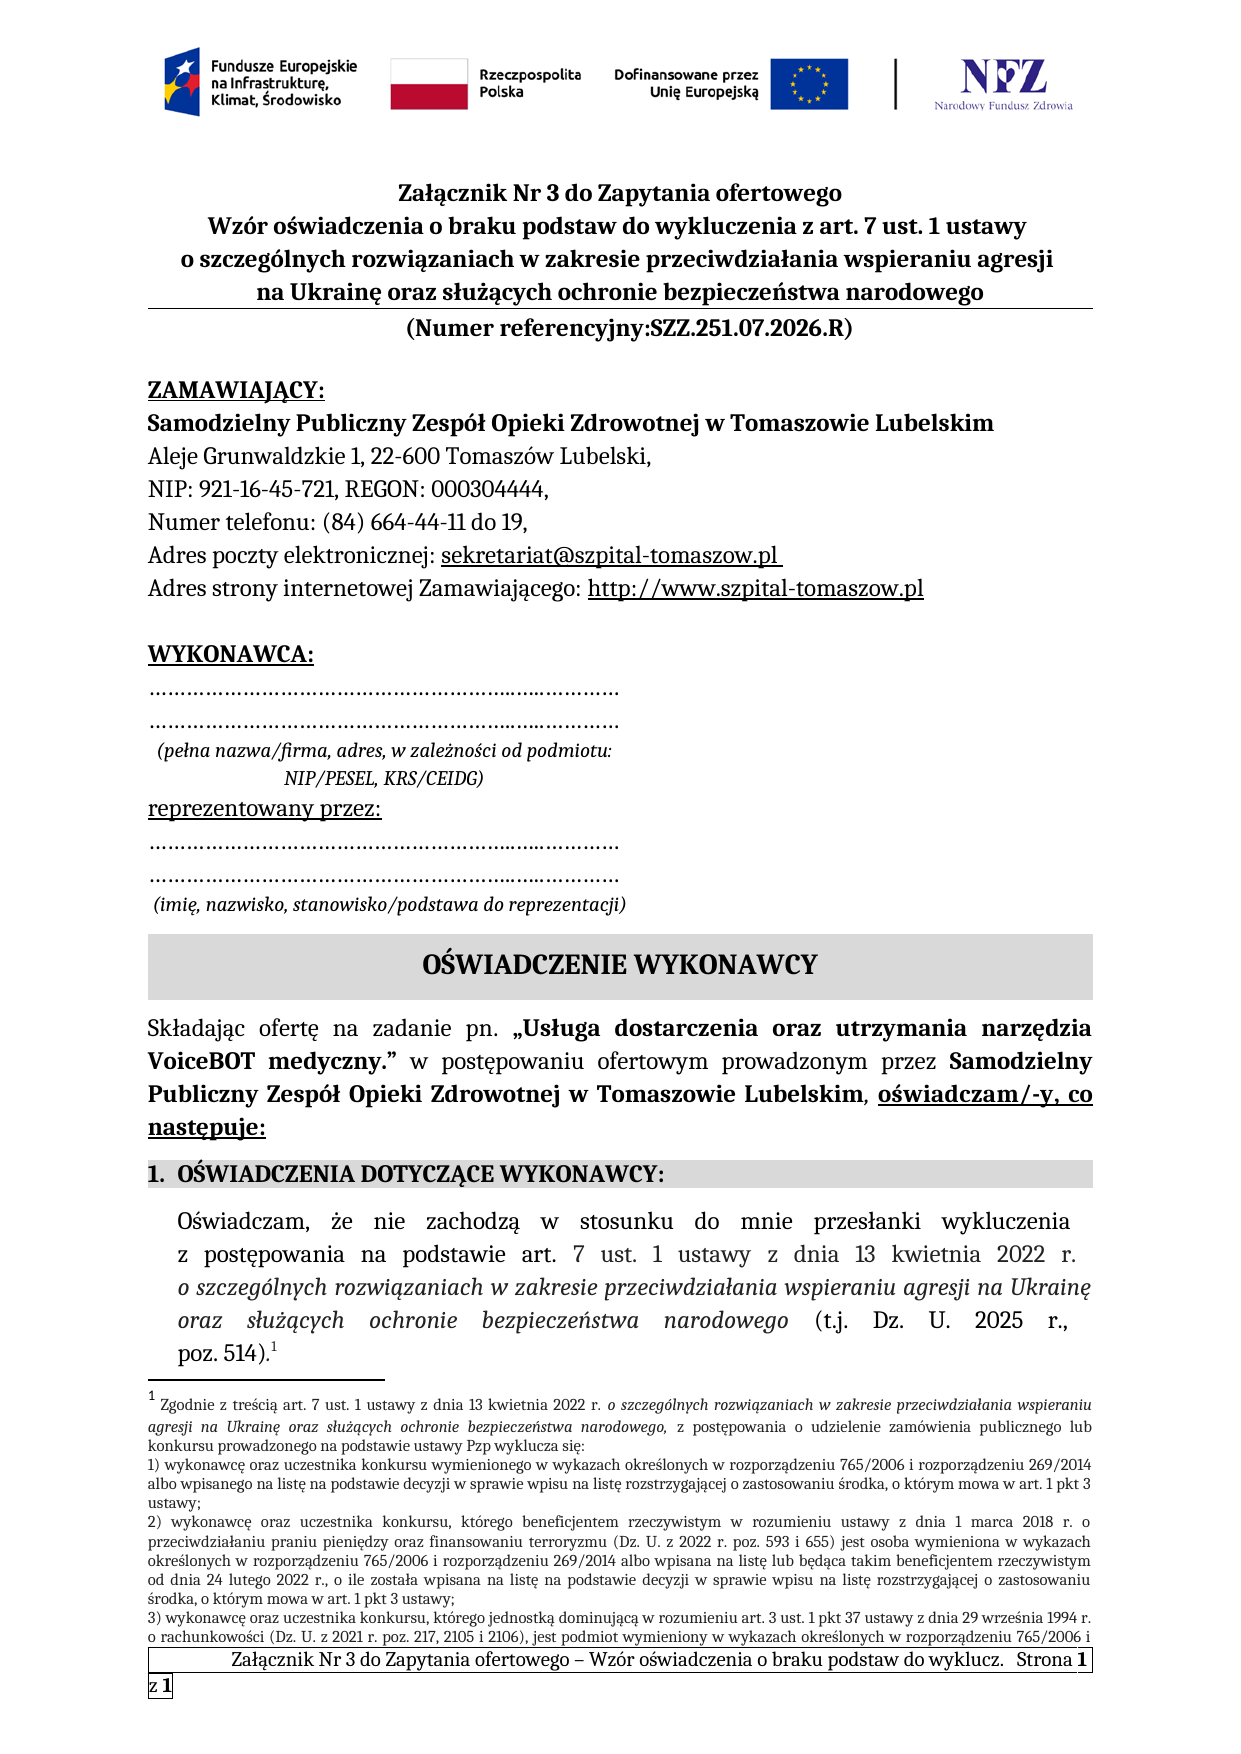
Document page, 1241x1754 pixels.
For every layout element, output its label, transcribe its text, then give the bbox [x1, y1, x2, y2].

table_header OŚWIADCZENIE WYKONAWCY [148, 934, 1093, 1000]
text …………………………………………………..…..………… [148, 827, 651, 856]
text …………………………………………………..…..………… [148, 706, 651, 734]
text Adres strony internetowej Zamawiającego: http://www.szpital-tomaszow.pl [148, 574, 1093, 602]
text (imię, nazwisko, stanowisko/podstawa do reprezentacji) [148, 893, 1093, 917]
text Składając ofertę na zadanie pn. „Usługa dostarczenia oraz utrzymania narzędzia VoiceBOT medyczny.” w postępowaniu ofertowym prowadzonym przez Samodzielny Publiczny Zespół Opieki Zdrowotnej w Tomaszowie Lubelskim, oświadczam/-y, co następuje: [148, 1014, 1093, 1142]
text Numer telefonu: (84) 664-44-11 do 19, [148, 508, 1093, 536]
text ZAMAWIAJĄCY: [148, 376, 1093, 404]
text (Numer referencyjny:SZZ.251.07.2026.R) [166, 314, 1093, 343]
text Aleje Grunwaldzkie 1, 22-600 Tomaszów Lubelski, [148, 442, 1093, 470]
text WYKONAWCA: [148, 640, 1093, 668]
text …………………………………………………..…..………… [148, 860, 651, 889]
text Załącznik Nr 3 do Zapytania ofertowego [148, 179, 1093, 207]
text …………………………………………………..…..………… [148, 673, 651, 702]
text reprezentowany przez: [148, 794, 1093, 823]
text Wzór oświadczenia o braku podstaw do wykluczenia z art. 7 ust. 1 ustawy o szczególnych rozwiązaniach w zakresie przeciwdziałania wspieraniu agresji na Ukrainę oraz służących ochronie bezpieczeństwa narodowego [148, 212, 1093, 308]
text (pełna nazwa/firma, adres, w zależności od podmiotu: NIP/PESEL, KRS/CEIDG) [148, 739, 621, 790]
list OŚWIADCZENIA DOTYCZĄCE WYKONAWCY: [148, 1160, 1093, 1188]
text Oświadczam, że nie zachodzą w stosunku do mnie przesłanki wykluczenia z postępowania na podstawie art. 7 ust. 1 ustawy z dnia 13 kwietnia 2022 r. o szczególnych rozwiązaniach w zakresie przeciwdziałania wspieraniu agresji na Ukrainę oraz służących ochronie bezpieczeństwa narodowego (t.j. Dz. U. 2025 r., poz. 514). [177, 1207, 1093, 1367]
text NIP: 921-16-45-721, REGON: 000304444, [148, 475, 1093, 503]
text Samodzielny Publiczny Zespół Opieki Zdrowotnej w Tomaszowie Lubelskim [148, 409, 1093, 437]
text Adres poczty elektronicznej: sekretariat@szpital-tomaszow.pl [148, 541, 1093, 569]
